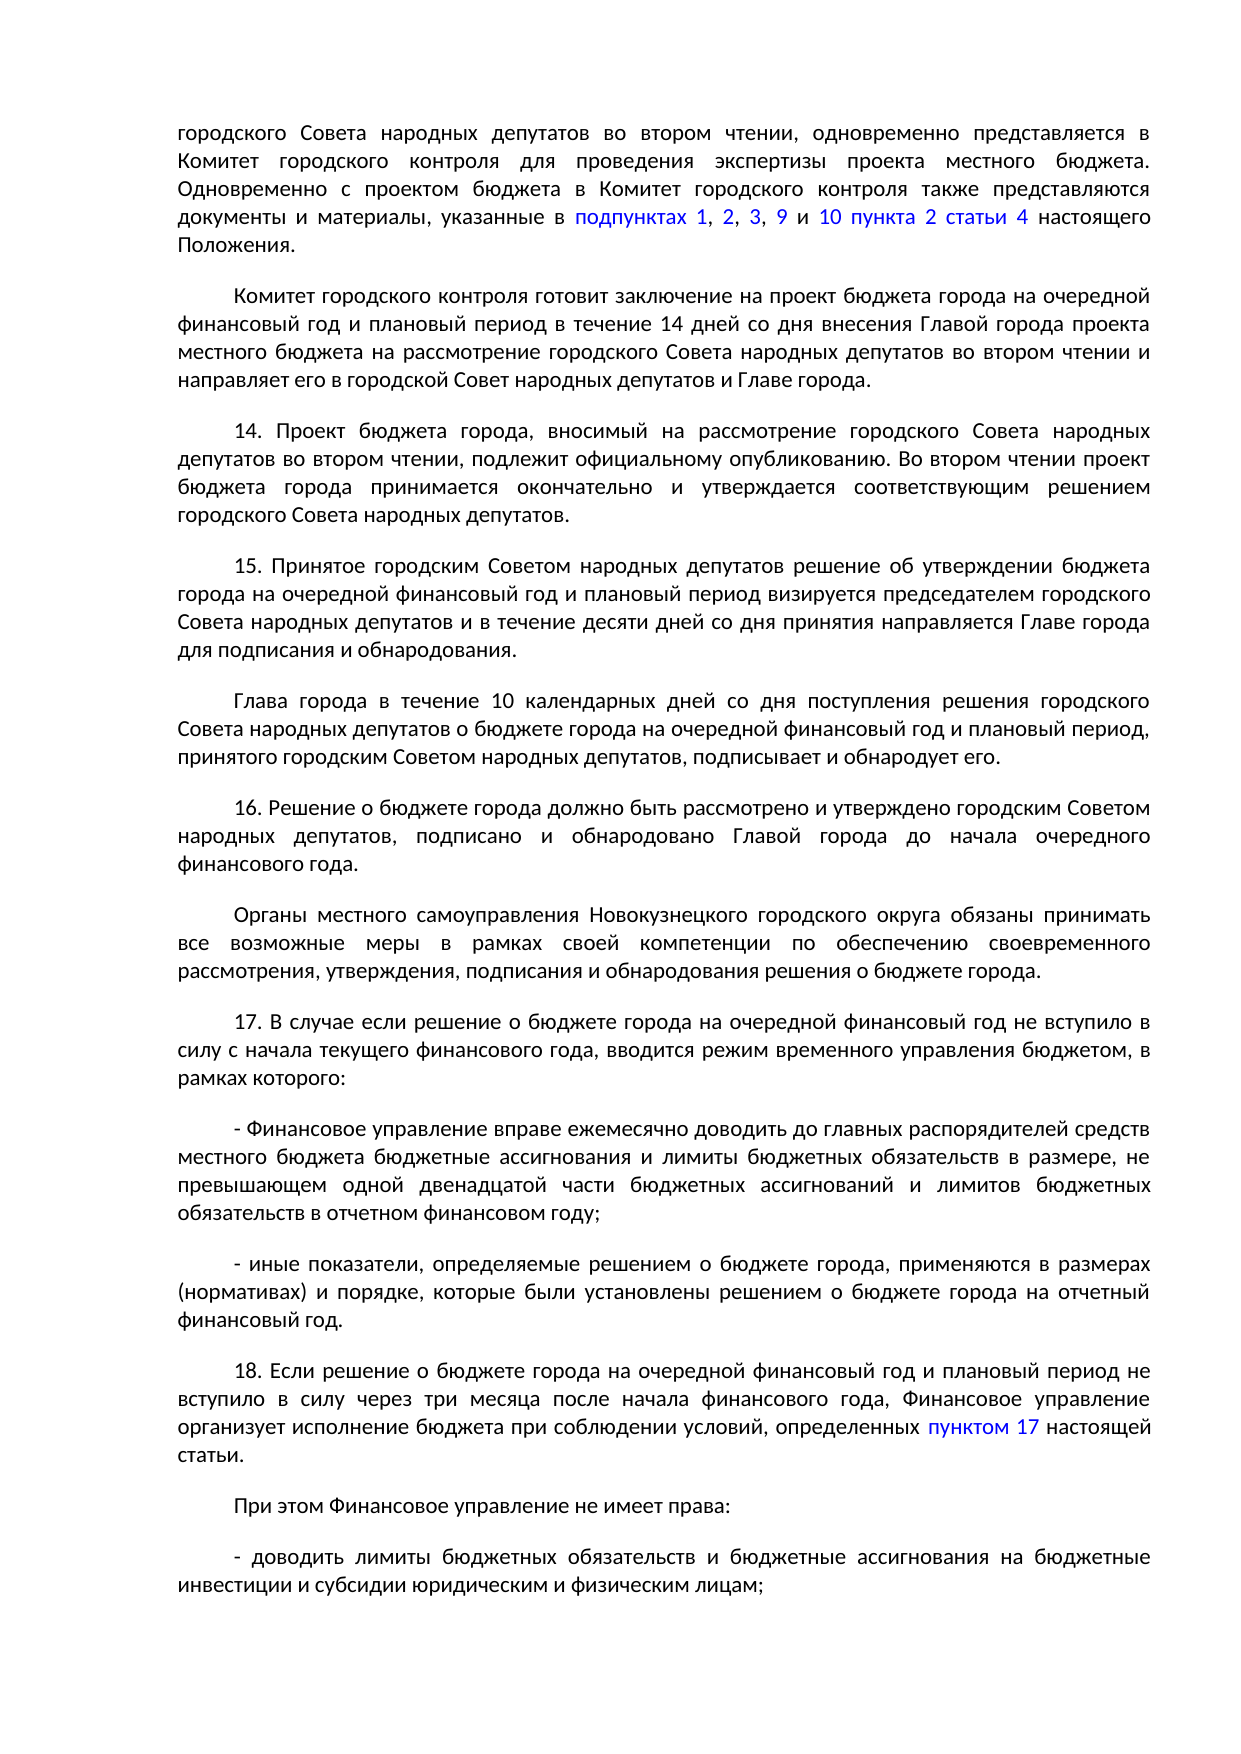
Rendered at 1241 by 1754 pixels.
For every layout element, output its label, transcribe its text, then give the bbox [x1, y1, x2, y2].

text При этом Финансовое управление не имеет права: [177, 1491, 1152, 1519]
text 16. Решение о бюджете города должно быть рассмотрено и утверждено городским Советом народных депутатов, подписано и обнародовано Главой города до начала очередного финансового года. [177, 793, 1152, 877]
text 17. В случае если решение о бюджете города на очередной финансовый год не вступило в силу с начала текущего финансового года, вводится режим временного управления бюджетом, в рамках которого: [177, 1007, 1152, 1091]
text 18. Если решение о бюджете города на очередной финансовый год и плановый период не вступило в силу через три месяца после начала финансового года, Финансовое управление организует исполнение бюджета при соблюдении условий, определенных пунктом 17 настоящей статьи. [177, 1356, 1152, 1468]
text - Финансовое управление вправе ежемесячно доводить до главных распорядителей средств местного бюджета бюджетные ассигнования и лимиты бюджетных обязательств в размере, не превышающем одной двенадцатой части бюджетных ассигнований и лимитов бюджетных обязательств в отчетном финансовом году; [177, 1114, 1152, 1226]
text Комитет городского контроля готовит заключение на проект бюджета города на очередной финансовый год и плановый период в течение 14 дней со дня внесения Главой города проекта местного бюджета на рассмотрение городского Совета народных депутатов во втором чтении и направляет его в городской Совет народных депутатов и Главе города. [177, 281, 1152, 393]
text 14. Проект бюджета города, вносимый на рассмотрение городского Совета народных депутатов во втором чтении, подлежит официальному опубликованию. Во втором чтении проект бюджета города принимается окончательно и утверждается соответствующим решением городского Совета народных депутатов. [177, 416, 1152, 528]
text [177, 118, 1152, 258]
text - иные показатели, определяемые решением о бюджете города, применяются в размерах (нормативах) и порядке, которые были установлены решением о бюджете города на отчетный финансовый год. [177, 1249, 1152, 1333]
text Глава города в течение 10 календарных дней со дня поступления решения городского Совета народных депутатов о бюджете города на очередной финансовый год и плановый период, принятого городским Советом народных депутатов, подписывает и обнародует его. [177, 686, 1152, 770]
text - доводить лимиты бюджетных обязательств и бюджетные ассигнования на бюджетные инвестиции и субсидии юридическим и физическим лицам; [177, 1542, 1152, 1598]
text Органы местного самоуправления Новокузнецкого городского округа обязаны принимать все возможные меры в рамках своей компетенции по обеспечению своевременного рассмотрения, утверждения, подписания и обнародования решения о бюджете города. [177, 900, 1152, 984]
text 15. Принятое городским Советом народных депутатов решение об утверждении бюджета города на очередной финансовый год и плановый период визируется председателем городского Совета народных депутатов и в течение десяти дней со дня принятия направляется Главе города для подписания и обнародования. [177, 551, 1152, 663]
